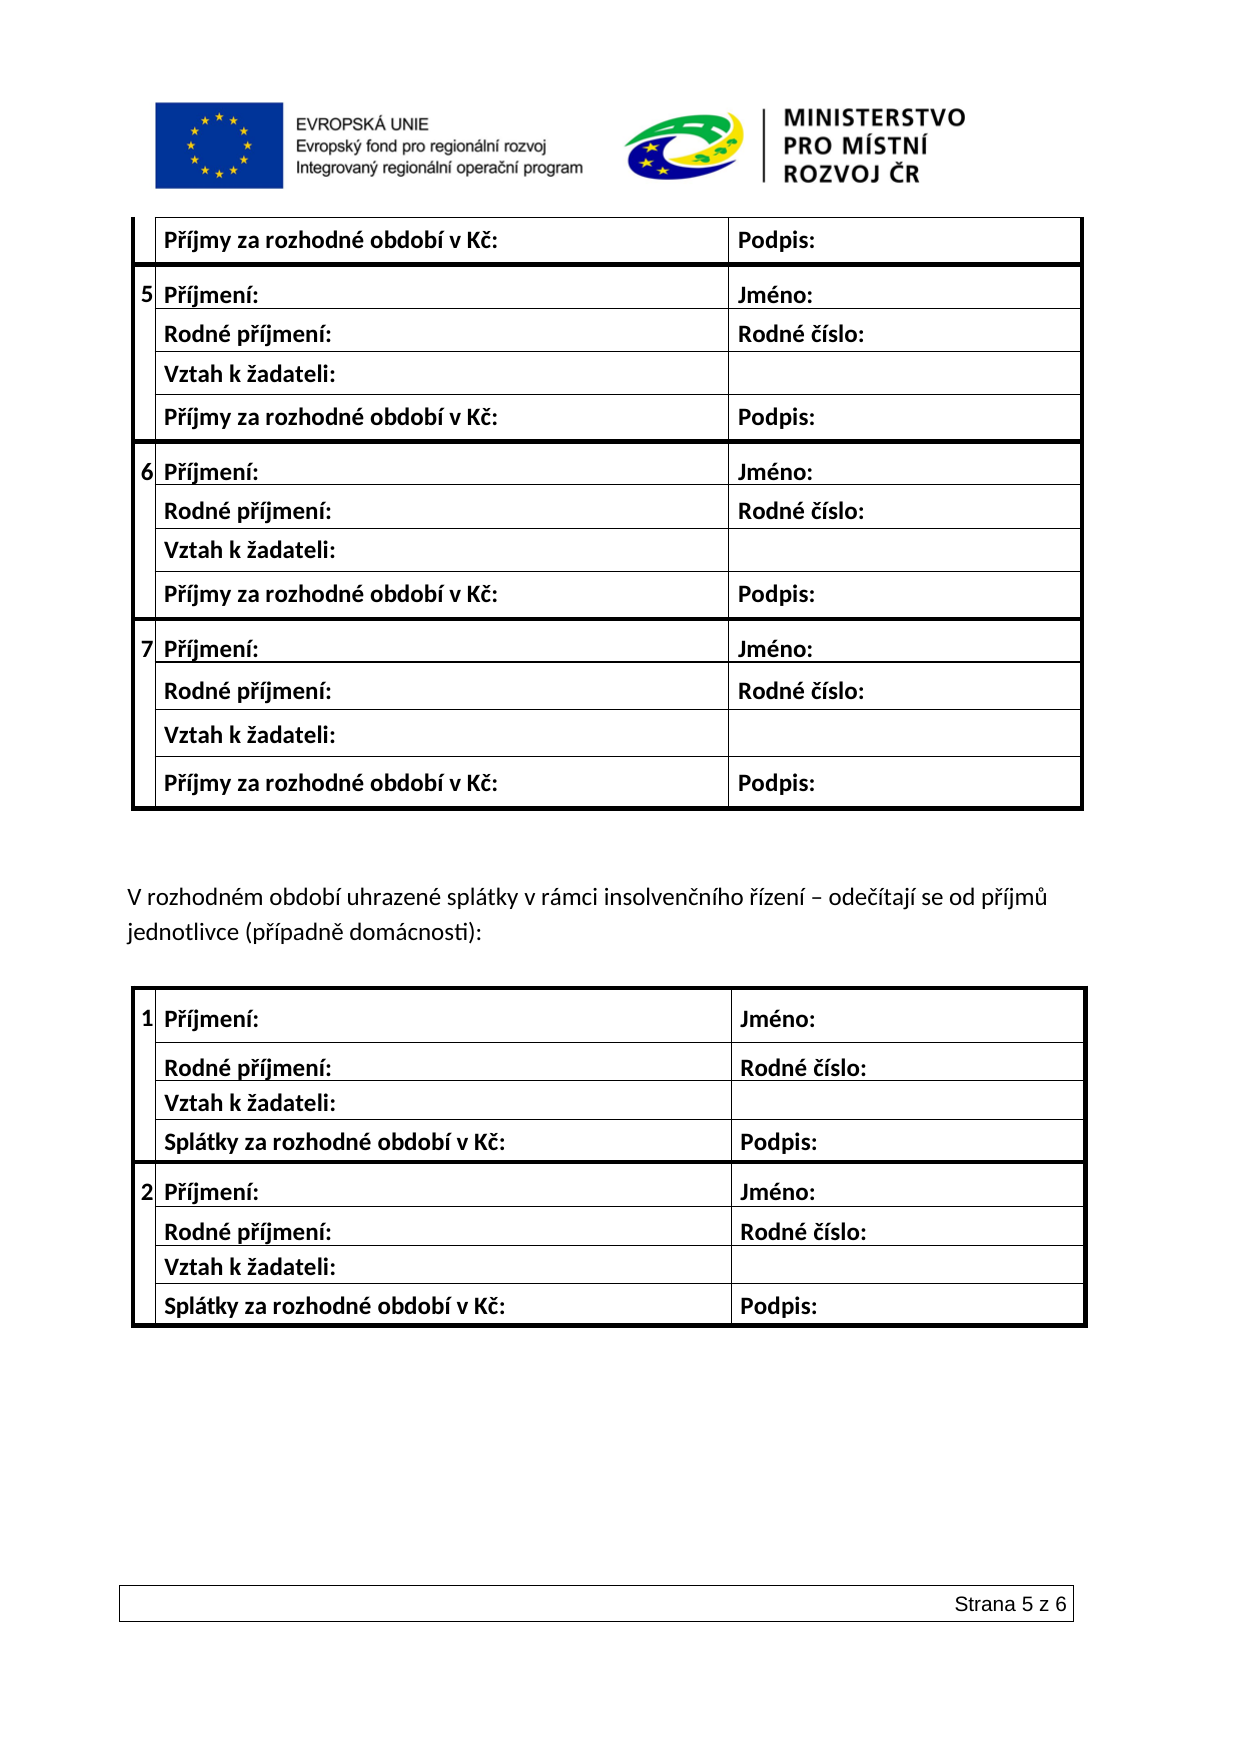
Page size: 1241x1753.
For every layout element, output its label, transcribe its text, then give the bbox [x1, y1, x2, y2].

table_cell Podpis: [729, 757, 1080, 806]
table_cell Vztah k žadateli: [156, 1081, 731, 1119]
table_cell Rodné příjmení: [156, 1207, 731, 1244]
table_cell Jméno: [729, 444, 1080, 484]
table_header Jméno: [732, 990, 1083, 1042]
table_cell Jméno: [729, 621, 1080, 661]
table_cell Příjmy za rozhodné období v Kč: [156, 395, 728, 439]
table_cell Podpis: [729, 218, 1080, 262]
table_cell Rodné příjmení: [156, 1043, 731, 1080]
table_cell Splátky za rozhodné období v Kč: [156, 1284, 731, 1323]
table_cell Jméno: [729, 267, 1080, 308]
table_cell Vztah k žadateli: [156, 1246, 731, 1283]
table_cell Rodné příjmení: [156, 663, 728, 708]
table_cell 2 [135, 1164, 155, 1323]
table_cell Podpis: [732, 1120, 1083, 1159]
table_cell Podpis: [729, 395, 1080, 439]
table_cell Rodné číslo: [732, 1043, 1083, 1080]
table_cell [732, 1246, 1083, 1283]
table_cell Rodné číslo: [729, 309, 1080, 351]
table_cell Příjmy za rozhodné období v Kč: [156, 757, 728, 806]
table_cell Jméno: [732, 1164, 1083, 1206]
table_cell Příjmení: [156, 267, 728, 308]
table_cell Vztah k žadateli: [156, 529, 728, 571]
table_cell [732, 1081, 1083, 1119]
table_cell [729, 710, 1080, 756]
picture [127, 73, 993, 217]
table_cell Vztah k žadateli: [156, 352, 728, 394]
text V rozhodném období uhrazené splátky v rámci insolvenčního řízení – odečítají se od příjmů jednotlivce (případně domácnosti): [127, 881, 1107, 946]
table_cell Vztah k žadateli: [156, 710, 728, 756]
table_cell Příjmy za rozhodné období v Kč: [156, 218, 728, 262]
table_cell Podpis: [732, 1284, 1083, 1323]
table_cell Rodné příjmení: [156, 485, 728, 527]
table_cell [729, 352, 1080, 394]
table_cell Rodné číslo: [729, 485, 1080, 527]
table_cell Podpis: [729, 572, 1080, 616]
table_cell Příjmy za rozhodné období v Kč: [156, 572, 728, 616]
table_cell Rodné příjmení: [156, 309, 728, 351]
table_cell Příjmení: [156, 444, 728, 484]
table_header 1 [135, 990, 155, 1159]
table_cell 7 [135, 621, 155, 806]
table_cell 6 [135, 444, 155, 616]
table_cell Splátky za rozhodné období v Kč: [156, 1120, 731, 1159]
table_cell Rodné číslo: [732, 1207, 1083, 1244]
table_cell Příjmení: [156, 621, 728, 661]
table_cell [729, 529, 1080, 571]
table_cell Příjmení: [156, 1164, 731, 1206]
table_cell 5 [135, 267, 155, 439]
table_cell Rodné číslo: [729, 663, 1080, 708]
table_header Příjmení: [156, 990, 731, 1042]
